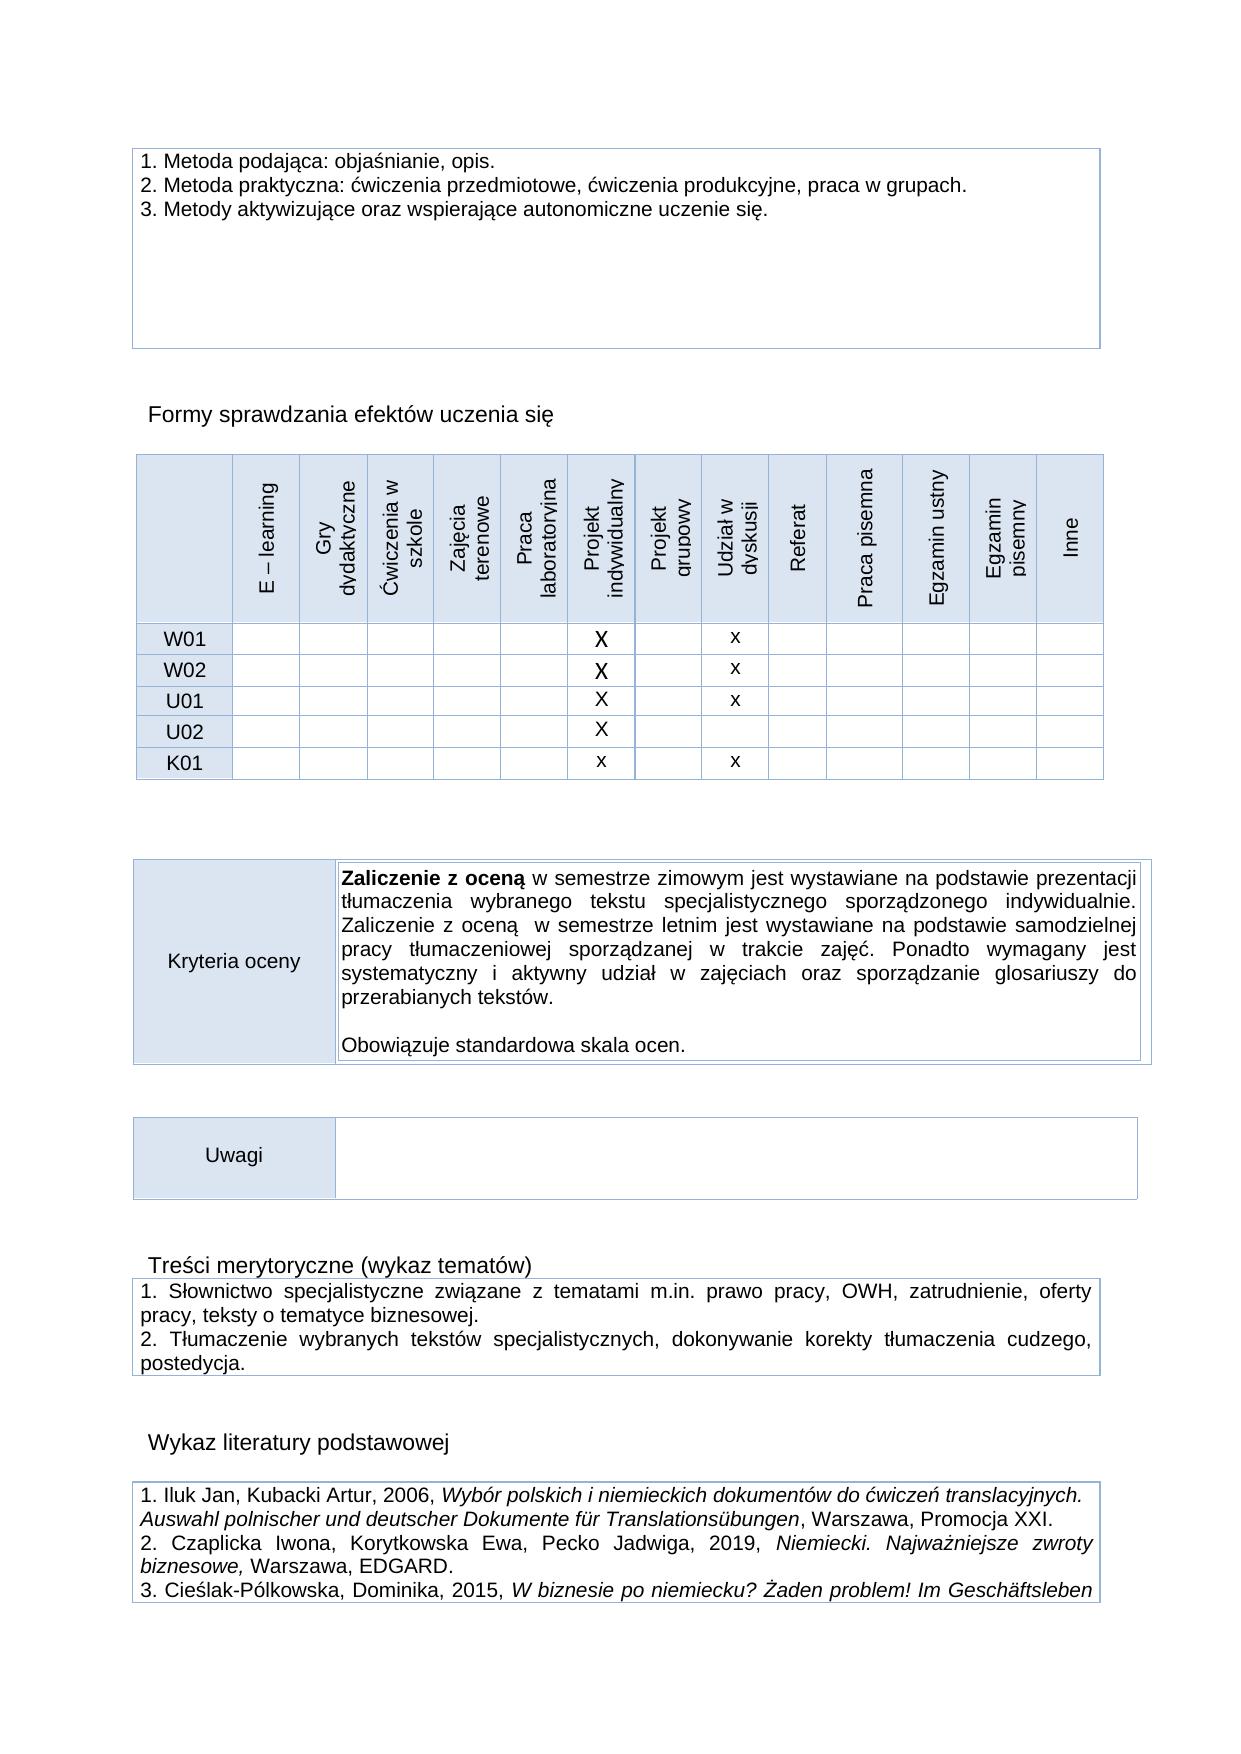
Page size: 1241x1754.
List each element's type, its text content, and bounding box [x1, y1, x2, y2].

table_header Gry dydaktyczne [300, 455, 367, 622]
table_cell [501, 624, 567, 654]
table_header Ćwiczenia w szkole [368, 455, 433, 622]
table_header 1. Metoda podająca: objaśnianie, opis. 2. Metoda praktyczna: ćwiczenia przedmiotowe, ćwiczenia produkcyjne, praca w grupach. 3. Metody aktywizujące oraz wspierające autonomiczne uczenie się. [133, 149, 1099, 348]
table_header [133, 1483, 1099, 1602]
table_cell [970, 624, 1036, 654]
table_cell [1037, 687, 1103, 715]
table_cell [1037, 655, 1103, 686]
table_cell [501, 748, 567, 778]
table_cell x [702, 687, 768, 715]
table_cell X [568, 716, 634, 747]
table_cell [769, 687, 826, 715]
table_cell [827, 687, 902, 715]
table_header [336, 1118, 1137, 1198]
table_cell [769, 655, 826, 686]
table_cell X [568, 655, 634, 686]
table_header [336, 860, 1151, 1063]
table_cell [501, 655, 567, 686]
table_cell [368, 748, 433, 778]
table_cell [434, 655, 500, 686]
table_cell [970, 748, 1036, 778]
table_header Praca laboratoryjna [501, 455, 567, 622]
table_header Projekt grupowy [636, 455, 701, 622]
table_cell [636, 748, 701, 778]
table_cell [827, 748, 902, 778]
table_header 1. Słownictwo specjalistyczne związane z tematami m.in. prawo pracy, OWH, zatrudnienie, oferty pracy, teksty o tematyce biznesowej. 2. Tłumaczenie wybranych tekstów specjalistycznych, dokonywanie korekty tłumaczenia cudzego, postedycja. [133, 1279, 1099, 1375]
table_cell X [568, 624, 634, 654]
table_header Kryteria oceny [134, 860, 335, 1063]
table_cell [903, 716, 969, 747]
table_cell [368, 687, 433, 715]
table_cell [1037, 716, 1103, 747]
table_cell [300, 716, 367, 747]
text Treści merytoryczne (wykaz tematów) [148, 1252, 1093, 1278]
table_header Uwagi [134, 1118, 335, 1198]
table_cell [769, 748, 826, 778]
table_cell [434, 687, 500, 715]
table_cell [636, 687, 701, 715]
table_header Udział w dyskusji [702, 455, 768, 622]
table_cell [636, 624, 701, 654]
table_cell [233, 624, 299, 654]
table_header [137, 455, 232, 622]
table_header Zajęcia terenowe [434, 455, 500, 622]
table_header Projekt indywidualny [568, 455, 634, 622]
table_cell [1037, 624, 1103, 654]
table_cell [903, 687, 969, 715]
table_cell [300, 655, 367, 686]
table_cell [233, 748, 299, 778]
table_header E – learning [233, 455, 299, 622]
table_cell [368, 655, 433, 686]
table_cell [434, 748, 500, 778]
table_header Inne [1037, 455, 1103, 622]
table_cell W02 [137, 655, 232, 686]
table_cell [903, 655, 969, 686]
table_cell [702, 716, 768, 747]
table_cell U01 [137, 687, 232, 715]
table_cell [368, 624, 433, 654]
table_cell [827, 624, 902, 654]
text Wykaz literatury podstawowej [148, 1429, 1093, 1455]
table_cell x [702, 624, 768, 654]
table_cell [970, 716, 1036, 747]
table_cell [233, 716, 299, 747]
table_cell x [702, 748, 768, 778]
table_cell [233, 655, 299, 686]
table_header Referat [769, 455, 826, 622]
table_cell [769, 624, 826, 654]
text Formy sprawdzania efektów uczenia się [148, 401, 1093, 428]
table_cell [827, 716, 902, 747]
table_cell [368, 716, 433, 747]
table_cell [1037, 748, 1103, 778]
table_cell [300, 687, 367, 715]
table_cell [970, 655, 1036, 686]
table_cell [434, 624, 500, 654]
table_cell [300, 748, 367, 778]
table_cell x [702, 655, 768, 686]
table_cell [434, 716, 500, 747]
table_cell x [568, 748, 634, 778]
table_cell [903, 748, 969, 778]
table_cell U02 [137, 716, 232, 747]
table_cell [636, 655, 701, 686]
table_header Egzamin ustny [903, 455, 969, 622]
table_cell [501, 716, 567, 747]
table_cell [501, 687, 567, 715]
table_cell [233, 687, 299, 715]
table_cell [970, 687, 1036, 715]
table_cell W01 [137, 624, 232, 654]
table_cell [636, 716, 701, 747]
table_header Egzamin pisemny [970, 455, 1036, 622]
table_cell X [568, 687, 634, 715]
table_cell [769, 716, 826, 747]
table_cell [300, 624, 367, 654]
table_cell [827, 655, 902, 686]
table_cell K01 [137, 748, 232, 778]
table_header Praca pisemna [827, 455, 902, 622]
table_cell [903, 624, 969, 654]
